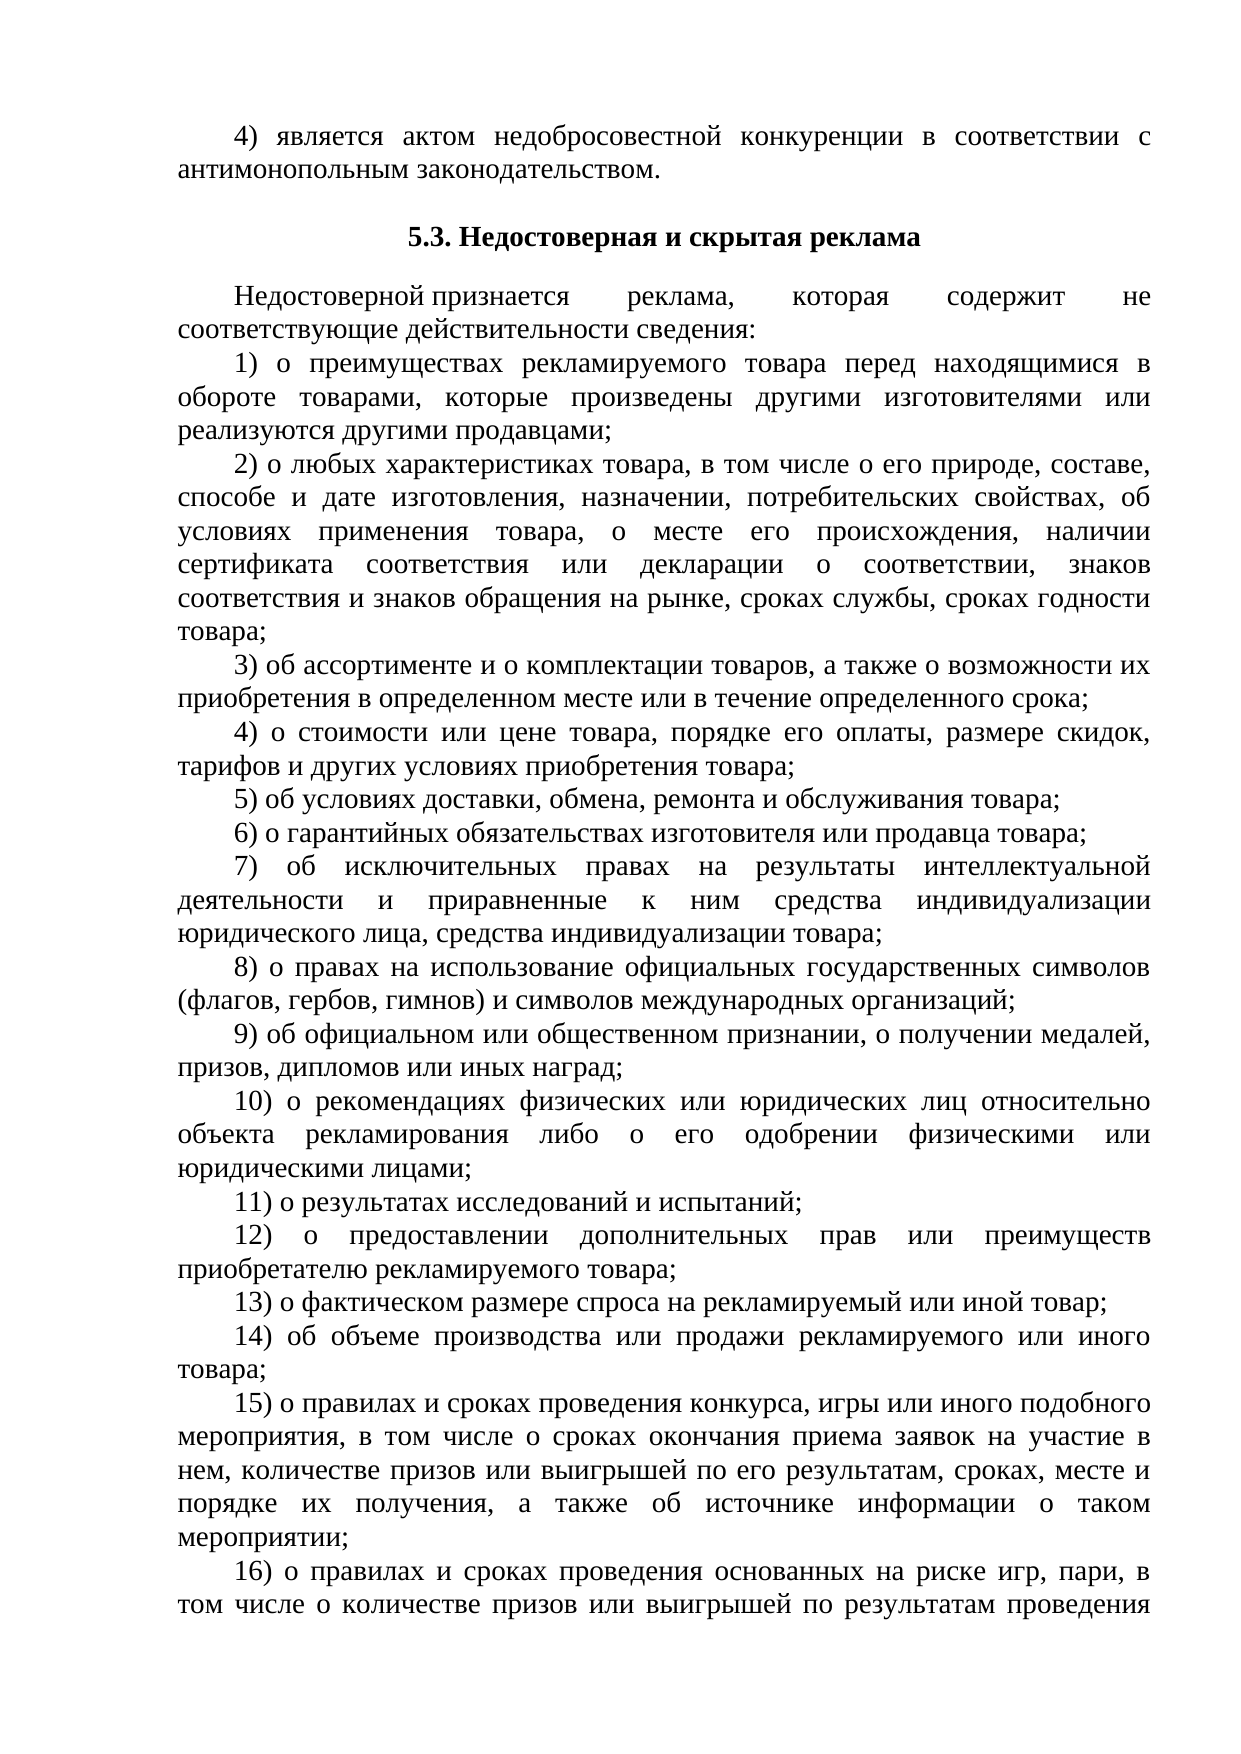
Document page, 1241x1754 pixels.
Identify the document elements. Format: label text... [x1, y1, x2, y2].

text 6) о гарантийных обязательствах изготовителя или продавца товара; [177, 815, 1152, 848]
text 15) о правилах и сроках проведения конкурса, игры или иного подобного мероприятия, в том числе о сроках окончания приема заявок на участие в нем, количестве призов или выигрышей по его результатам, сроках, месте и порядке их получения, а также об источнике информации о таком мероприятии; [177, 1385, 1152, 1553]
text Недостоверной признается реклама, которая содержит не соответствующие действительности сведения: [177, 278, 1152, 345]
text 14) об объеме производства или продажи рекламируемого или иного товара; [177, 1318, 1152, 1385]
text 12) о предоставлении дополнительных прав или преимуществ приобретателю рекламируемого товара; [177, 1217, 1152, 1284]
text 10) о рекомендациях физических или юридических лиц относительно объекта рекламирования либо о его одобрении физическими или юридическими лицами; [177, 1083, 1152, 1184]
text 7) об исключительных правах на результаты интеллектуальной деятельности и приравненные к ним средства индивидуализации юридического лица, средства индивидуализации товара; [177, 848, 1152, 949]
text 4) является актом недобросовестной конкуренции в соответствии с антимонопольным законодательством. [177, 118, 1152, 185]
text 5.3. Недостоверная и скрытая реклама [177, 219, 1152, 252]
text 5) об условиях доставки, обмена, ремонта и обслуживания товара; [177, 781, 1152, 815]
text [177, 1553, 1152, 1620]
text 1) о преимуществах рекламируемого товара перед находящимися в обороте товарами, которые произведены другими изготовителями или реализуются другими продавцами; [177, 345, 1152, 446]
text 9) об официальном или общественном признании, о получении медалей, призов, дипломов или иных наград; [177, 1016, 1152, 1083]
text 13) о фактическом размере спроса на рекламируемый или иной товар; [177, 1284, 1152, 1318]
text 2) о любых характеристиках товара, в том числе о его природе, составе, способе и дате изготовления, назначении, потребительских свойствах, об условиях применения товара, о месте его происхождения, наличии сертификата соответствия или декларации о соответствии, знаков соответствия и знаков обращения на рынке, сроках службы, сроках годности товара; [177, 446, 1152, 647]
text 8) о правах на использование официальных государственных символов (флагов, гербов, гимнов) и символов международных организаций; [177, 949, 1152, 1016]
text 11) о результатах исследований и испытаний; [177, 1184, 1152, 1217]
text 4) о стоимости или цене товара, порядке его оплаты, размере скидок, тарифов и других условиях приобретения товара; [177, 714, 1152, 781]
text 3) об ассортименте и о комплектации товаров, а также о возможности их приобретения в определенном месте или в течение определенного срока; [177, 647, 1152, 714]
